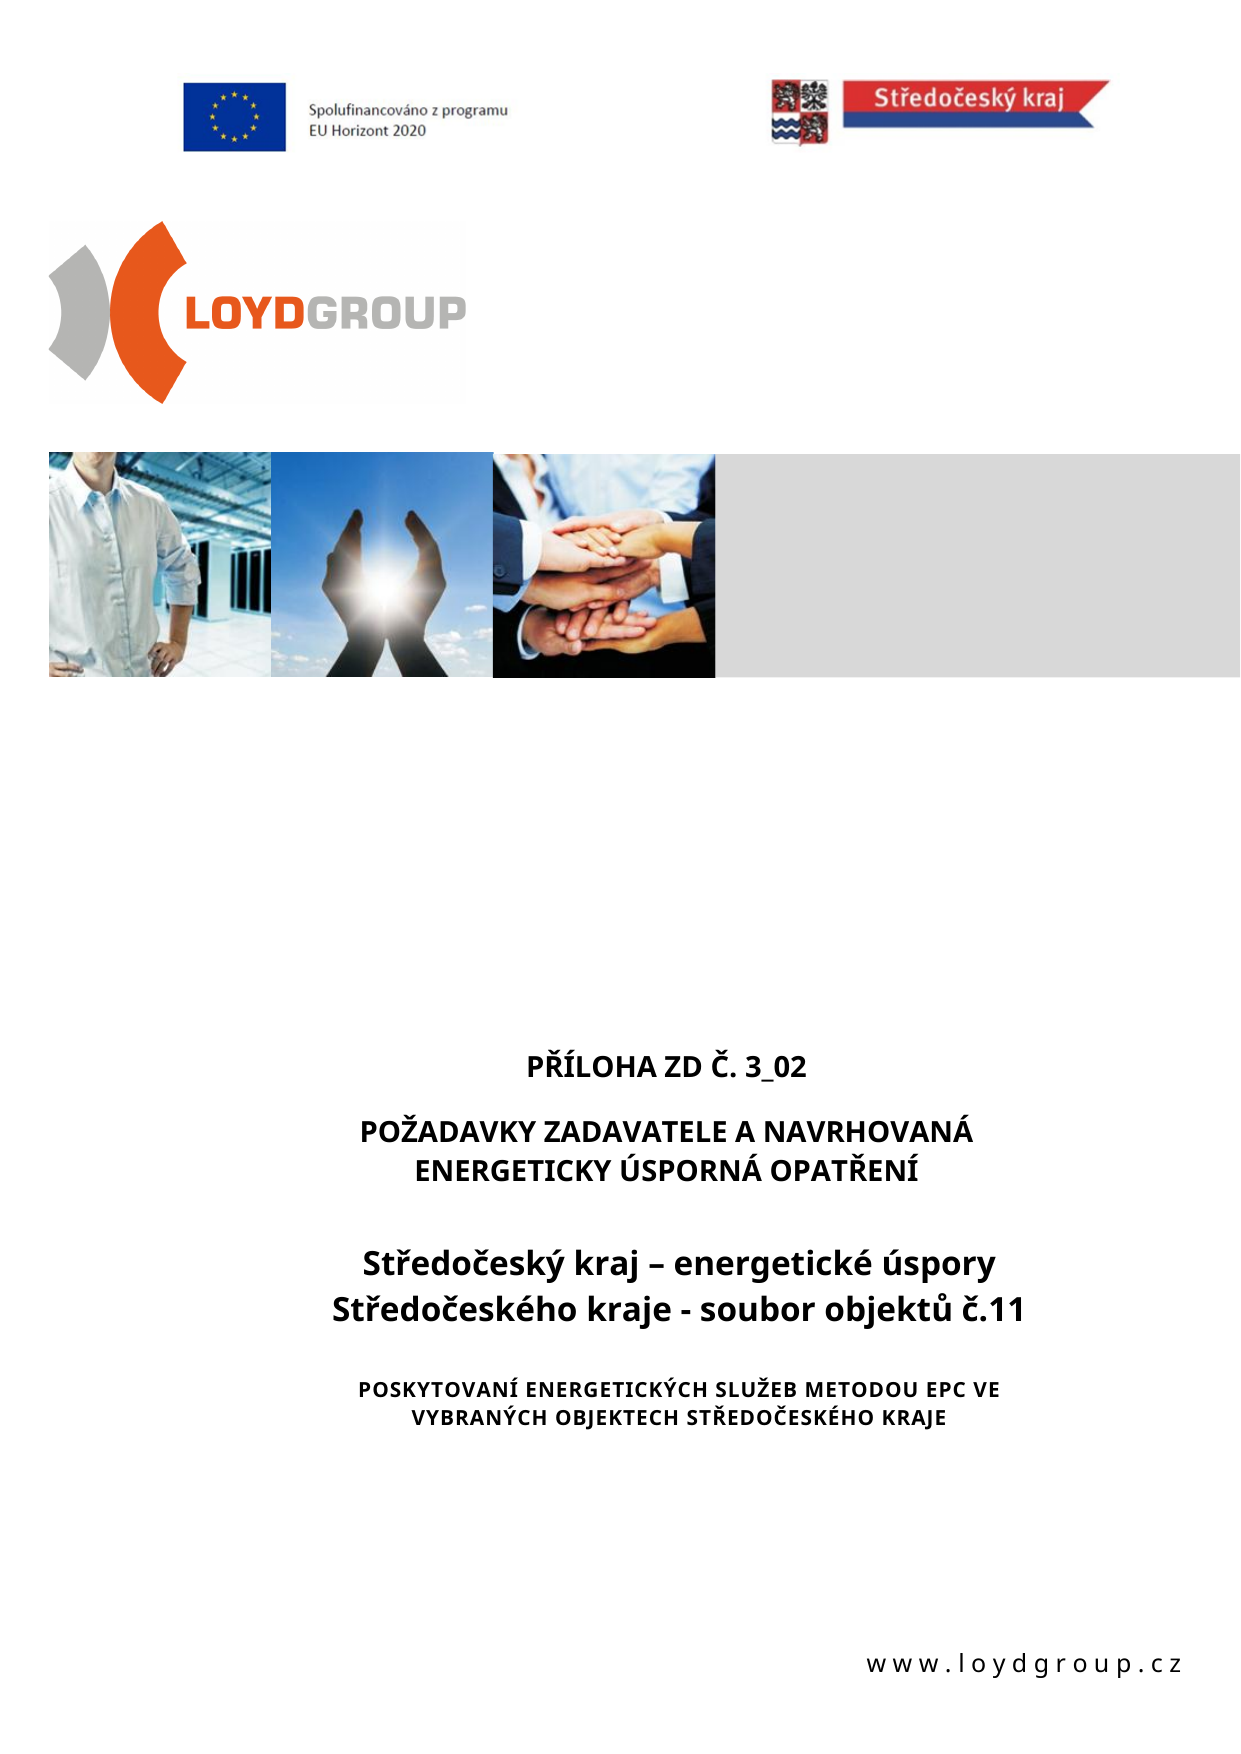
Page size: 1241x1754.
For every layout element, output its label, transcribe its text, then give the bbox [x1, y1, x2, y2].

table_cell Středočeský kraj – energetické úspory Středočeského kraje - soubor objektů č.11 [280, 1203, 1078, 1368]
text PŘÍLOHA ZD Č. 3_02 [151, 1046, 1181, 1086]
table_cell Poskytovaní energetických služeb metodou EPC ve vybraných objektech středočeského kraje [280, 1369, 1078, 1438]
picture [49, 452, 716, 678]
table_header POŽADAVKY ZADAVATELE A NAVRHOVANÁ ENERGETICKY ÚSPORNÁ OPATŘENÍ [280, 1098, 1078, 1203]
picture [48, 221, 466, 404]
picture [177, 73, 1123, 158]
